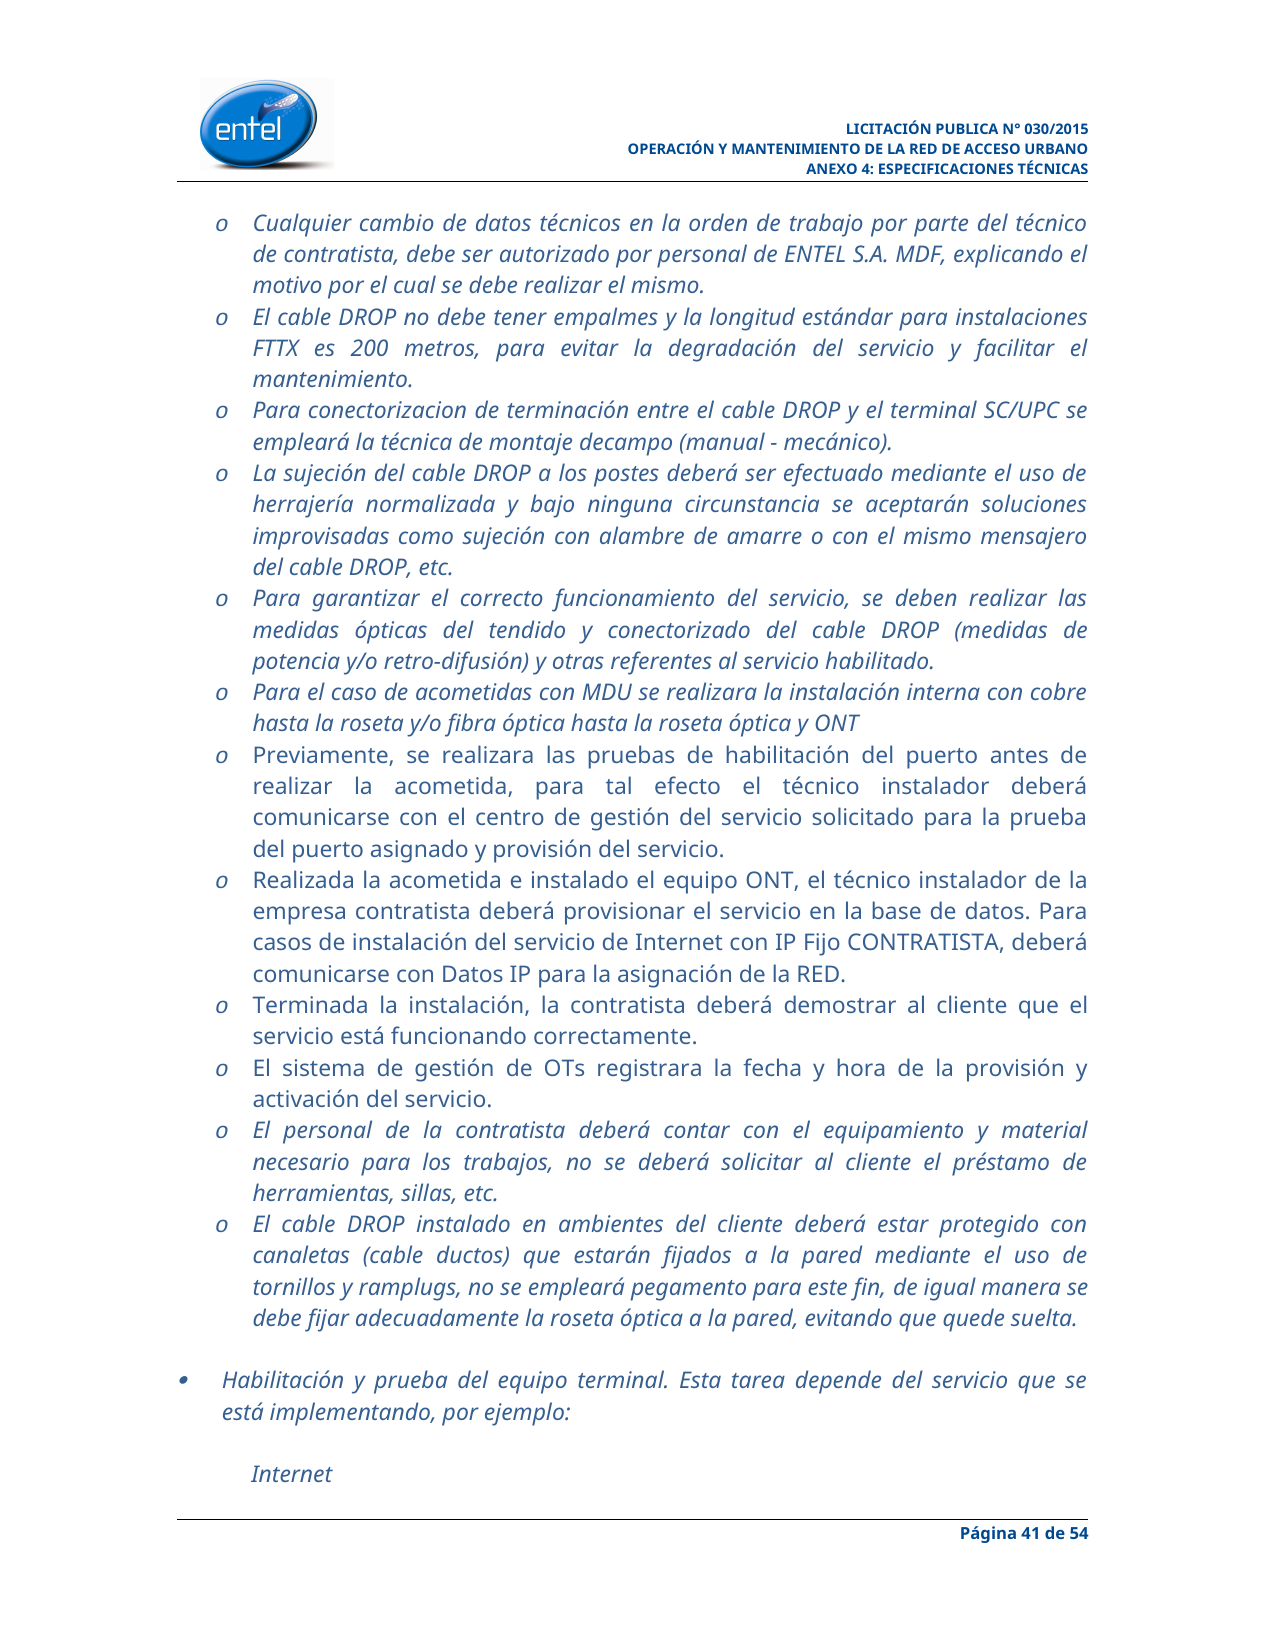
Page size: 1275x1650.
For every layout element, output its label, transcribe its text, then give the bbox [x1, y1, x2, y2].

list Para el caso de acometidas con MDU se realizara la instalación interna con cobre hasta la roseta y/o fibra óptica hasta la roseta óptica y ONT [215, 676, 1088, 739]
list El sistema de gestión de OTs registrara la fecha y hora de la provisión y activación del servicio. [215, 1051, 1088, 1114]
list El cable DROP no debe tener empalmes y la longitud estándar para instalaciones FTTX es 200 metros, para evitar la degradación del servicio y facilitar el mantenimiento. [215, 301, 1088, 394]
text Internet [177, 1458, 1088, 1489]
list Cualquier cambio de datos técnicos en la orden de trabajo por parte del técnico de contratista, debe ser autorizado por personal de ENTEL S.A. MDF, explicando el motivo por el cual se debe realizar el mismo. [215, 207, 1088, 301]
list La sujeción del cable DROP a los postes deberá ser efectuado mediante el uso de herrajería normalizada y bajo ninguna circunstancia se aceptarán soluciones improvisadas como sujeción con alambre de amarre o con el mismo mensajero del cable DROP, etc. [215, 457, 1088, 582]
list Previamente, se realizara las pruebas de habilitación del puerto antes de realizar la acometida, para tal efecto el técnico instalador deberá comunicarse con el centro de gestión del servicio solicitado para la prueba del puerto asignado y provisión del servicio. [215, 739, 1088, 864]
list Para garantizar el correcto funcionamiento del servicio, se deben realizar las medidas ópticas del tendido y conectorizado del cable DROP (medidas de potencia y/o retro-difusión) y otras referentes al servicio habilitado. [215, 582, 1088, 676]
list Terminada la instalación, la contratista deberá demostrar al cliente que el servicio está funcionando correctamente. [215, 989, 1088, 1051]
list Realizada la acometida e instalado el equipo ONT, el técnico instalador de la empresa contratista deberá provisionar el servicio en la base de datos. Para casos de instalación del servicio de Internet con IP Fijo CONTRATISTA, deberá comunicarse con Datos IP para la asignación de la RED. [215, 864, 1088, 989]
list Habilitación y prueba del equipo terminal. Esta tarea depende del servicio que se está implementando, por ejemplo: [177, 1364, 1088, 1427]
list El personal de la contratista deberá contar con el equipamiento y material necesario para los trabajos, no se deberá solicitar al cliente el préstamo de herramientas, sillas, etc. [215, 1114, 1088, 1208]
picture [199, 78, 335, 170]
list Para conectorizacion de terminación entre el cable DROP y el terminal SC/UPC se empleará la técnica de montaje decampo (manual - mecánico). [215, 394, 1088, 457]
list El cable DROP instalado en ambientes del cliente deberá estar protegido con canaletas (cable ductos) que estarán fijados a la pared mediante el uso de tornillos y ramplugs, no se empleará pegamento para este fin, de igual manera se debe fijar adecuadamente la roseta óptica a la pared, evitando que quede suelta. [215, 1208, 1088, 1333]
